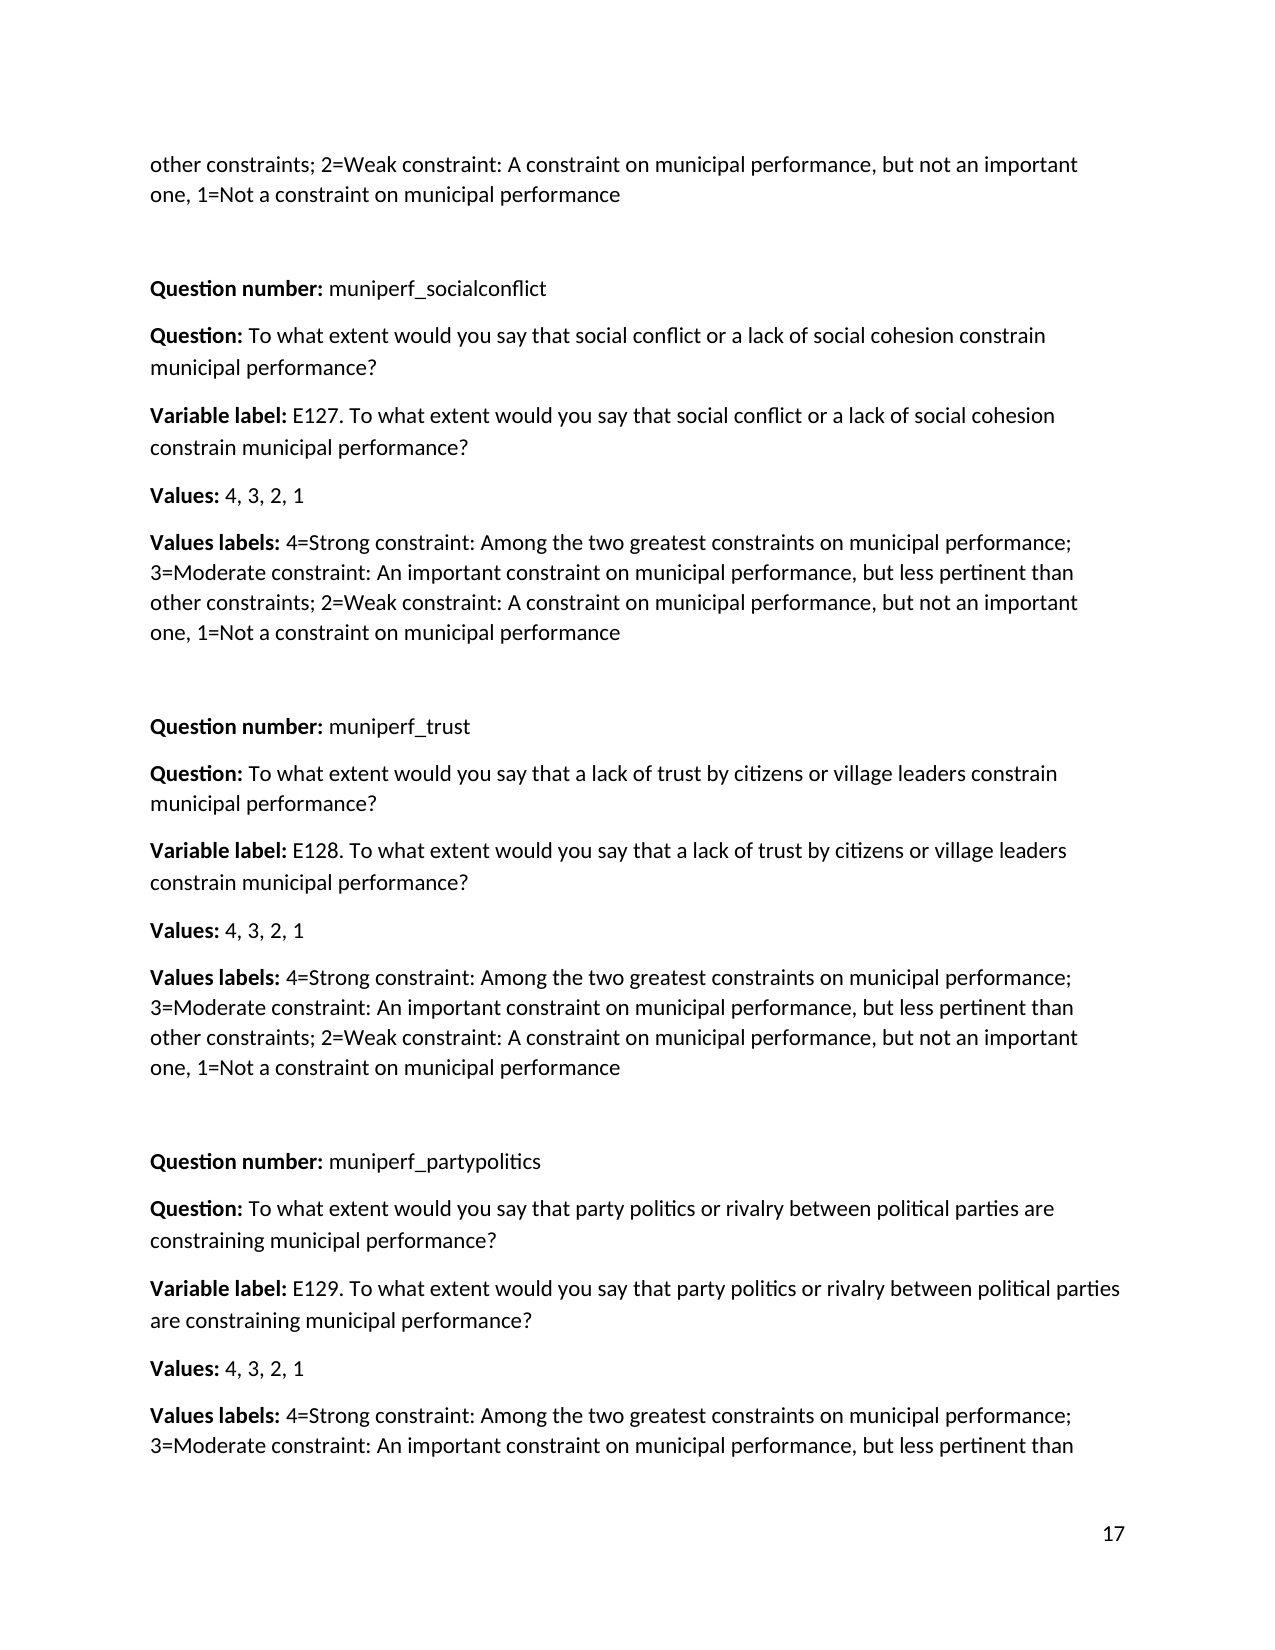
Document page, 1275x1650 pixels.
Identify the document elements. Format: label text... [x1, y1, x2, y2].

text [150, 1401, 1125, 1459]
text Question: To what extent would you say that party politics or rivalry between political parties are constraining municipal performance? [150, 1194, 1125, 1255]
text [150, 150, 1125, 208]
text Question number: muniperf_socialconflict [150, 274, 1125, 302]
text Values: 4, 3, 2, 1 [150, 916, 1125, 944]
text Values: 4, 3, 2, 1 [150, 1354, 1125, 1382]
text Variable label: E128. To what extent would you say that a lack of trust by citizens or village leaders constrain municipal performance? [150, 836, 1125, 897]
text Variable label: E127. To what extent would you say that social conflict or a lack of social cohesion constrain municipal performance? [150, 401, 1125, 462]
text Question: To what extent would you say that social conflict or a lack of social cohesion constrain municipal performance? [150, 321, 1125, 382]
text Variable label: E129. To what extent would you say that party politics or rivalry between political parties are constraining municipal performance? [150, 1274, 1125, 1335]
text Question number: muniperf_partypolitics [150, 1147, 1125, 1175]
text Question: To what extent would you say that a lack of trust by citizens or village leaders constrain municipal performance? [150, 759, 1125, 817]
text Question number: muniperf_trust [150, 712, 1125, 740]
text Values: 4, 3, 2, 1 [150, 481, 1125, 509]
